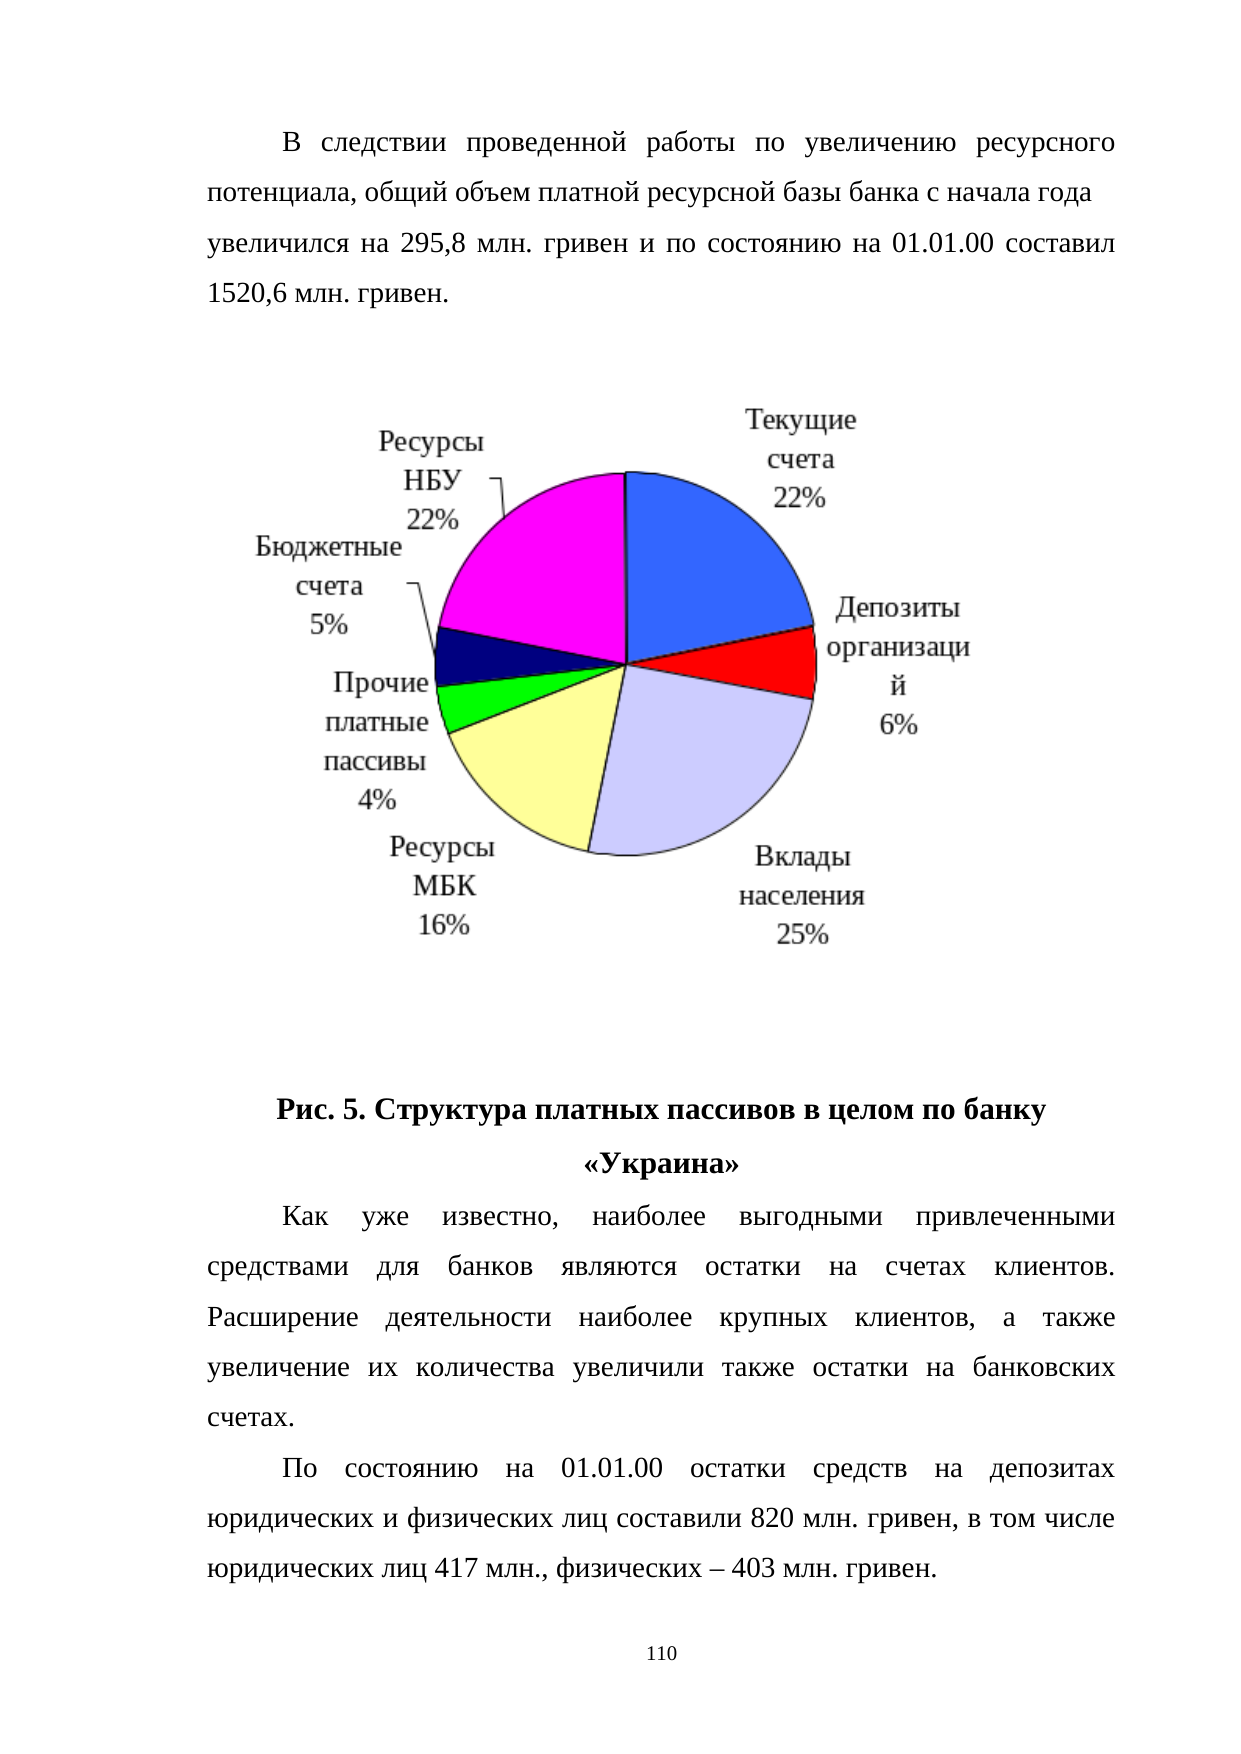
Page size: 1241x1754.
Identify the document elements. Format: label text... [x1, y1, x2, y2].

text По состоянию на 01.01.00 остатки средств на депозитах юридических и физических лиц составили 820 млн. гривен, в том числе юридических лиц 417 млн., физических – 403 млн. гривен. [207, 1450, 1116, 1584]
text Как уже известно, наиболее выгодными привлеченными средствами для банков являются остатки на счетах клиентов. Расширение деятельности наиболее крупных клиентов, а также увеличение их количества увеличили также остатки на банковских счетах. [207, 1198, 1116, 1433]
text Рис. 5. Структура платных пассивов в целом по банку «Украина» [207, 1090, 1116, 1180]
text В следствии проведенной работы по увеличению ресурсного потенциала, общий объем платной ресурсной базы банка с начала года [207, 124, 1116, 208]
text увеличился на 295,8 млн. гривен и по состоянию на 01.01.00 составил 1520,6 млн. гривен. [207, 225, 1116, 308]
